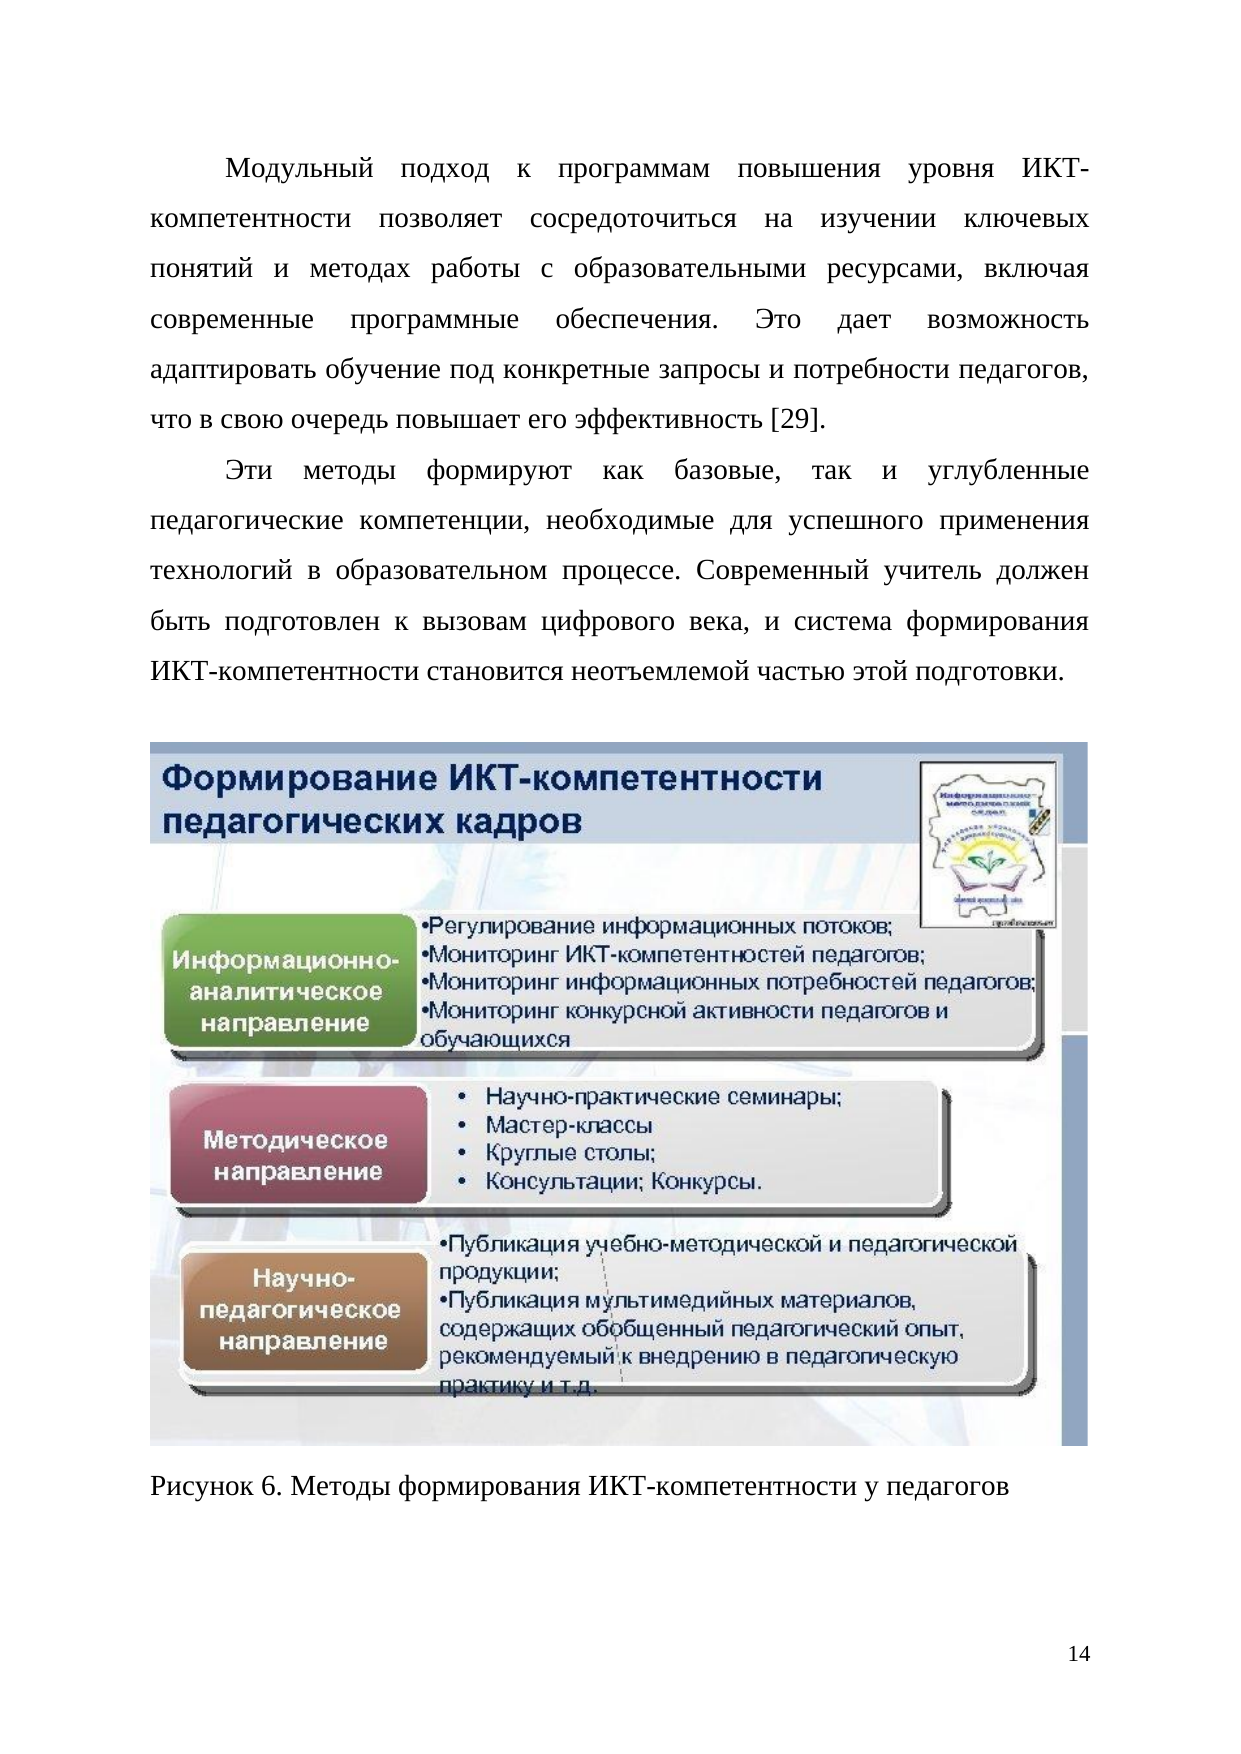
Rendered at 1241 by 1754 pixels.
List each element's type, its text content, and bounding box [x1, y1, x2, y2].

text Эти методы формируют как базовые, так и углубленные педагогические компетенции, необходимые для успешного применения технологий в образовательном процессе. Современный учитель должен быть подготовлен к вызовам цифрового века, и система формирования ИКТ-компетентности становится неотъемлемой частью этой подготовки. [150, 452, 1090, 687]
picture [150, 742, 1088, 1446]
text Модульный подход к программам повышения уровня ИКТ-компетентности позволяет сосредоточиться на изучении ключевых понятий и методах работы с образовательными ресурсами, включая современные программные обеспечения. Это дает возможность адаптировать обучение под конкретные запросы и потребности педагогов, что в свою очередь повышает его эффективность [29]. [150, 150, 1090, 435]
